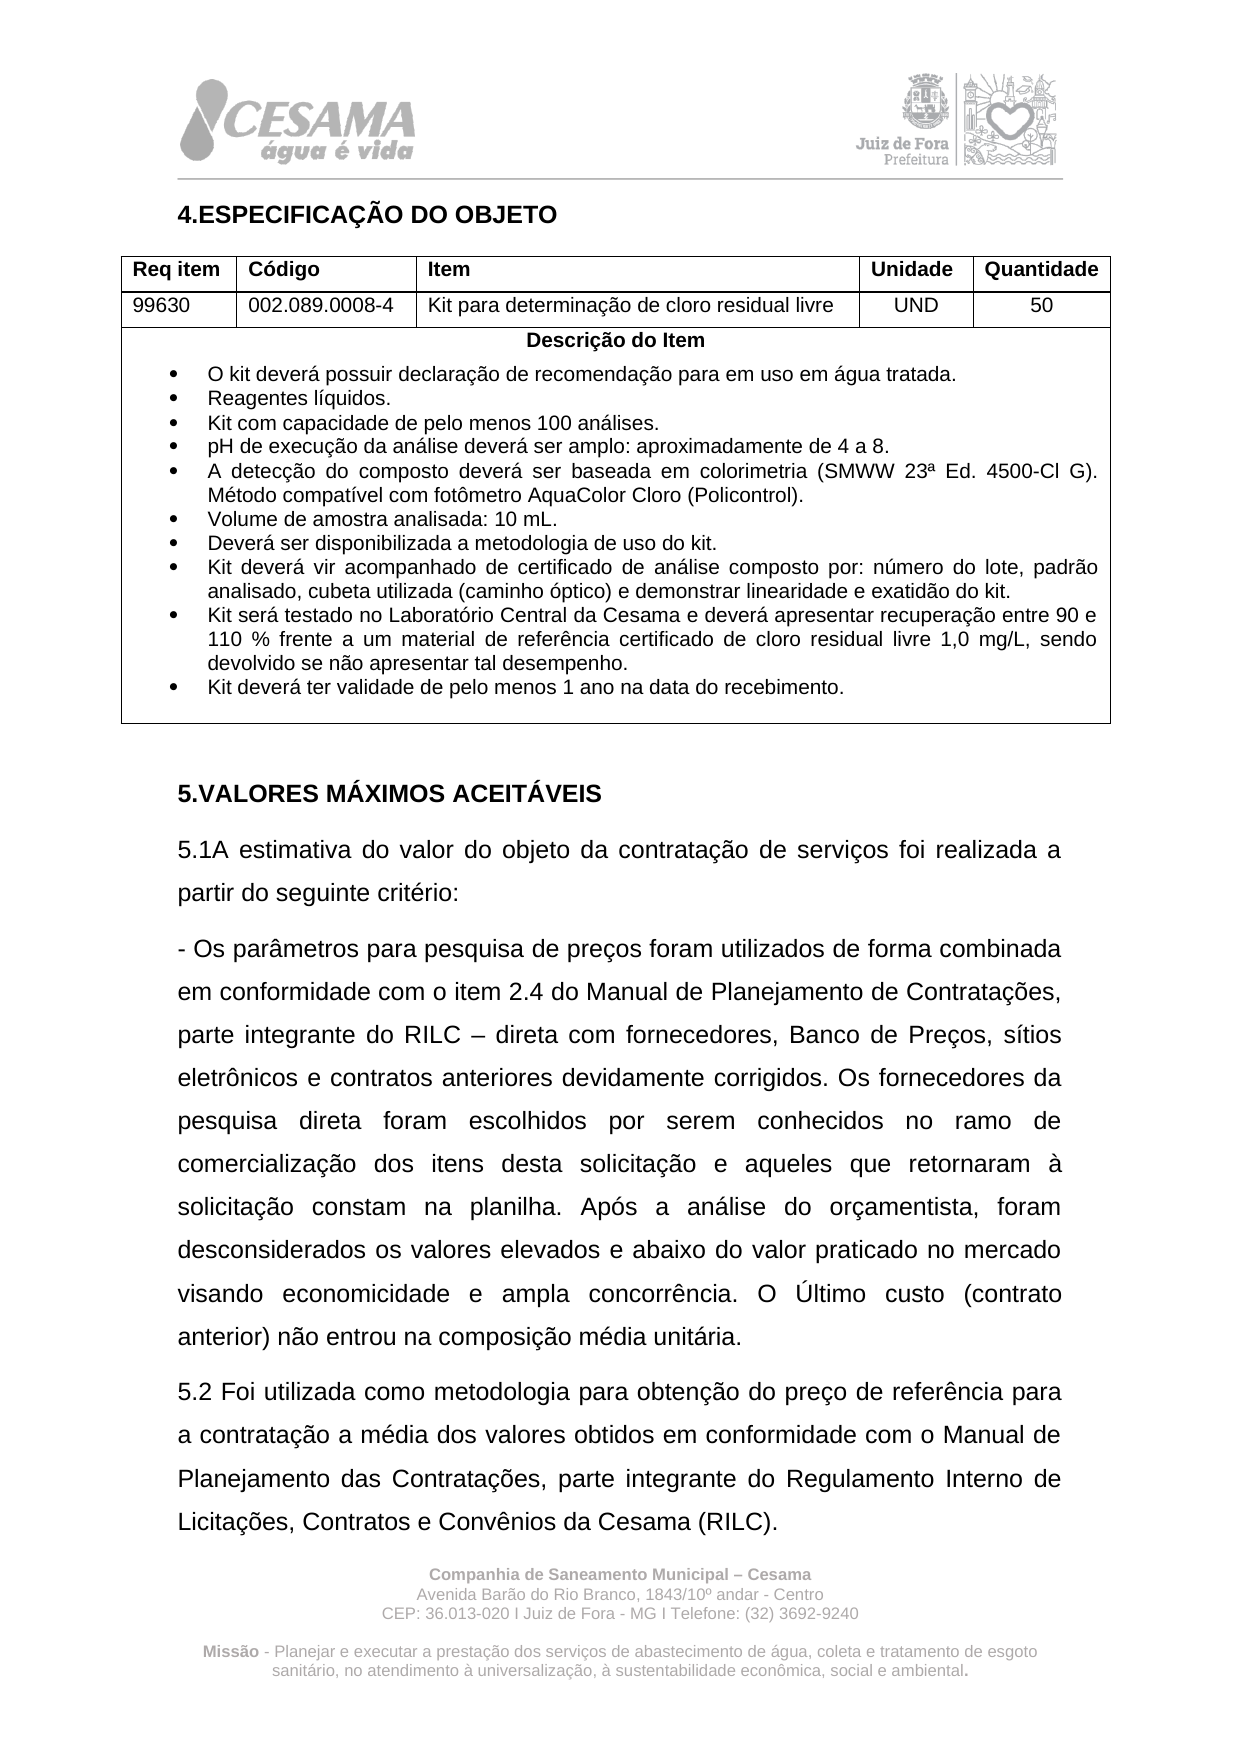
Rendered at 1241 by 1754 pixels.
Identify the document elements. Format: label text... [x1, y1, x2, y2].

text 5.VALORES MÁXIMOS ACEITÁVEIS [177, 779, 1063, 808]
picture [177, 73, 1064, 180]
table_cell 002.089.0008-4 [237, 293, 416, 327]
table_cell UND [860, 293, 973, 327]
table_header Quantidade [974, 257, 1110, 291]
text 5.1A estimativa do valor do objeto da contratação de serviços foi realizada a partir do seguinte critério: [177, 835, 1063, 907]
table_cell 50 [974, 293, 1110, 327]
text 5.2 Foi utilizada como metodologia para obtenção do preço de referência para a contratação a média dos valores obtidos em conformidade com o Manual de Planejamento das Contratações, parte integrante do Regulamento Interno de Licitações, Contratos e Convênios da Cesama (RILC). [177, 1377, 1063, 1536]
table_cell Kit para determinação de cloro residual livre [417, 293, 859, 327]
table_header Código [237, 257, 416, 291]
table_cell Descrição do Item [122, 328, 1110, 362]
text 4.ESPECIFICAÇÃO DO OBJETO [177, 200, 1063, 229]
table_header Req item [122, 257, 236, 291]
table_cell O kit deverá possuir declaração de recomendação para em uso em água tratada. Reagentes líquidos. Kit com capacidade de pelo menos 100 análises. pH de execução da análise deverá ser amplo: aproximadamente de 4 a 8. A detecção do composto deverá ser baseada em colorimetria (SMWW 23ª Ed. 4500-Cl G). Método compatível com fotômetro AquaColor Cloro (Policontrol). Volume de amostra analisada: 10 mL. Deverá ser disponibilizada a metodologia de uso do kit. Kit deverá vir acompanhado de certificado de análise composto por: número do lote, padrão analisado, cubeta utilizada (caminho óptico) e demonstrar linearidade e exatidão do kit. Kit será testado no Laboratório Central da Cesama e deverá apresentar recuperação entre 90 e 110 % frente a um material de referência certificado de cloro residual livre 1,0 mg/L, sendo devolvido se não apresentar tal desempenho. Kit deverá ter validade de pelo menos 1 ano na data do recebimento. [122, 362, 1110, 723]
table_cell 99630 [122, 293, 236, 327]
text - Os parâmetros para pesquisa de preços foram utilizados de forma combinada em conformidade com o item 2.4 do Manual de Planejamento de Contratações, parte integrante do RILC – direta com fornecedores, Banco de Preços, sítios eletrônicos e contratos anteriores devidamente corrigidos. Os fornecedores da pesquisa direta foram escolhidos por serem conhecidos no ramo de comercialização dos itens desta solicitação e aqueles que retornaram à solicitação constam na planilha. Após a análise do orçamentista, foram desconsiderados os valores elevados e abaixo do valor praticado no mercado visando economicidade e ampla concorrência. O Último custo (contrato anterior) não entrou na composição média unitária. [177, 934, 1063, 1351]
table_header Unidade [860, 257, 973, 291]
table_header Item [417, 257, 859, 291]
